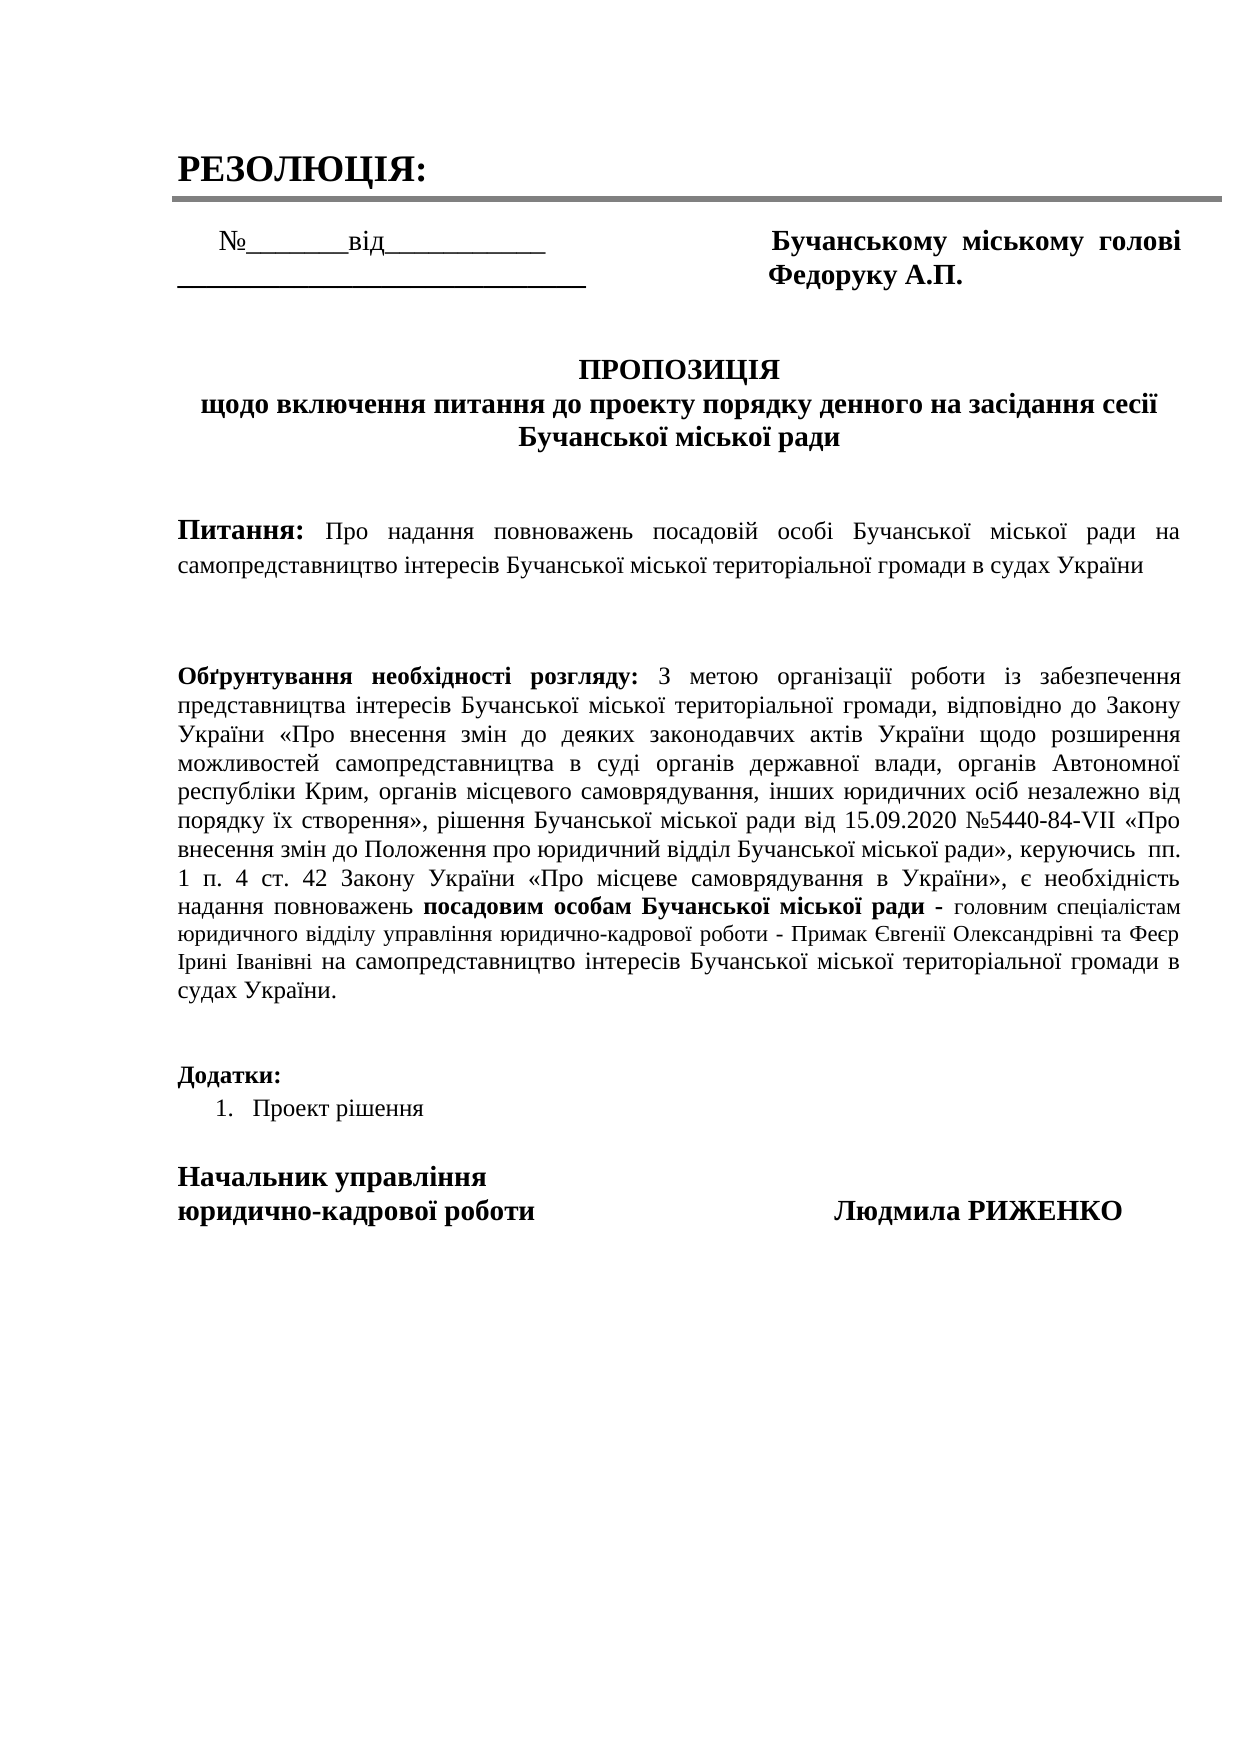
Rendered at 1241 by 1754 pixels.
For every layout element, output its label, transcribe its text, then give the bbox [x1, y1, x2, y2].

list Проект рішення [215, 1093, 1181, 1122]
text №_______від___________ Бучанському міському голові [181, 223, 1181, 257]
text щодо включення питання до проекту порядку денного на засідання сесії Бучанської міської ради [177, 386, 1181, 453]
text Додатки: [177, 1060, 1181, 1088]
text Начальник управління [177, 1159, 1181, 1193]
text РЕЗОЛЮЦІЯ: [177, 147, 1181, 190]
text Обґрунтування необхідності розгляду: З метою організації роботи із забезпечення представництва інтересів Бучанської міської територіальної громади, відповідно до Закону України «Про внесення змін до деяких законодавчих актів України щодо розширення можливостей самопредставництва в суді органів державної влади, органів Автономної республіки Крим, органів місцевого самоврядування, інших юридичних осіб незалежно від порядку їх створення», рішення Бучанської міської ради від 15.09.2020 №5440-84-VІІ «Про внесення змін до Положення про юридичний відділ Бучанської міської ради», керуючись пп. 1 п. 4 ст. 42 Закону України «Про місцеве самоврядування в України», є необхідність надання повноважень посадовим особам Бучанської міської ради - головним спеціалістам юридичного відділу управління юридично-кадрової роботи - Примак Євгенії Олександрівні та Феєр Ірині Іванівні на самопредставництво інтересів Бучанської міської територіальної громади в судах України. [177, 661, 1181, 1004]
text ПРОПОЗИЦІЯ [177, 352, 1181, 386]
text Питання: Про надання повноважень посадовій особі Бучанської міської ради на самопредставництво інтересів Бучанської міської територіальної громади в судах України [177, 512, 1181, 579]
text ____________________________ Федоруку А.П. [177, 257, 1181, 291]
text юридично-кадрової роботи Людмила РИЖЕНКО [177, 1193, 1181, 1226]
